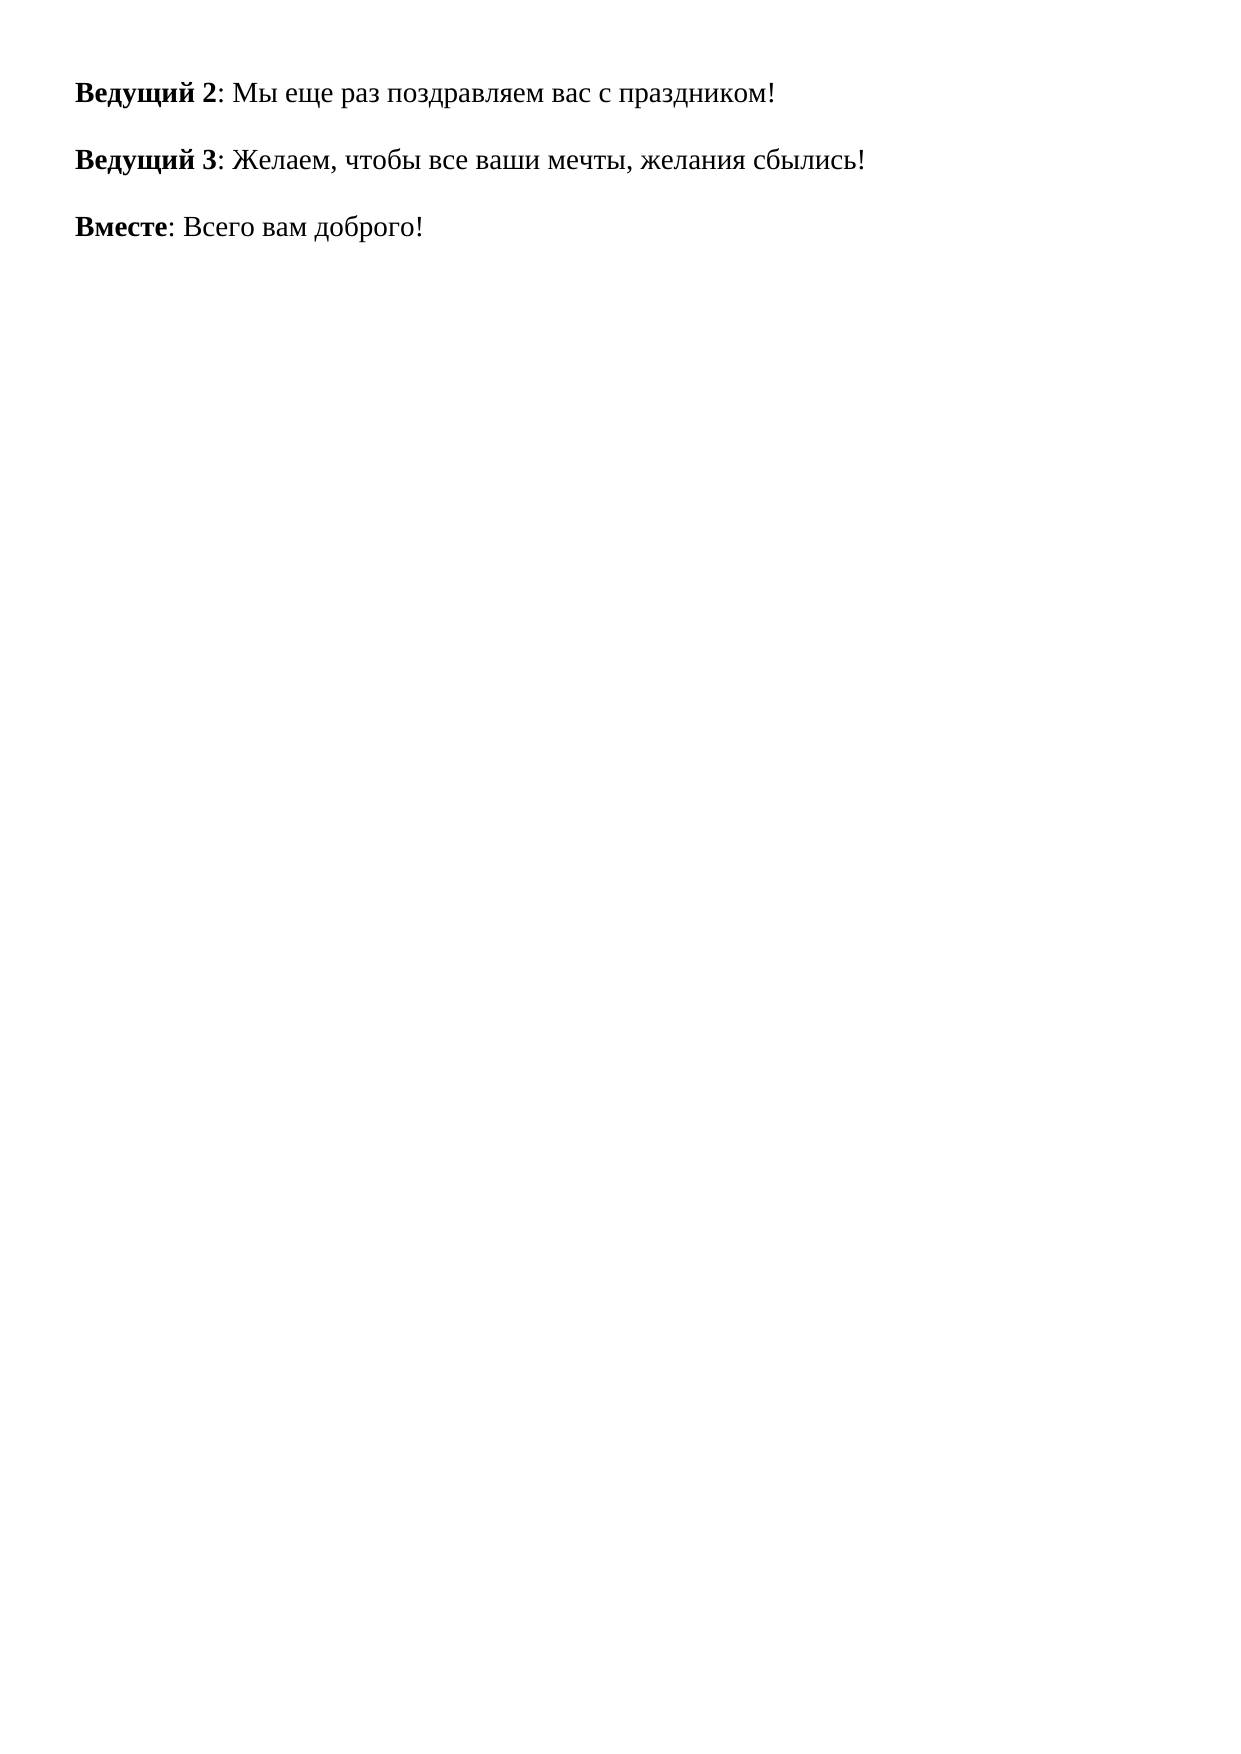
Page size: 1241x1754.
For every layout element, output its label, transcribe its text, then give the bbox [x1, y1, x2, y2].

text Ведущий 3: Желаем, чтобы все ваши мечты, желания сбылись! [75, 142, 1165, 176]
text Ведущий 2: Мы еще раз поздравляем вас с праздником! [75, 75, 1165, 108]
text Вместе: Всего вам доброго! [75, 209, 1165, 243]
